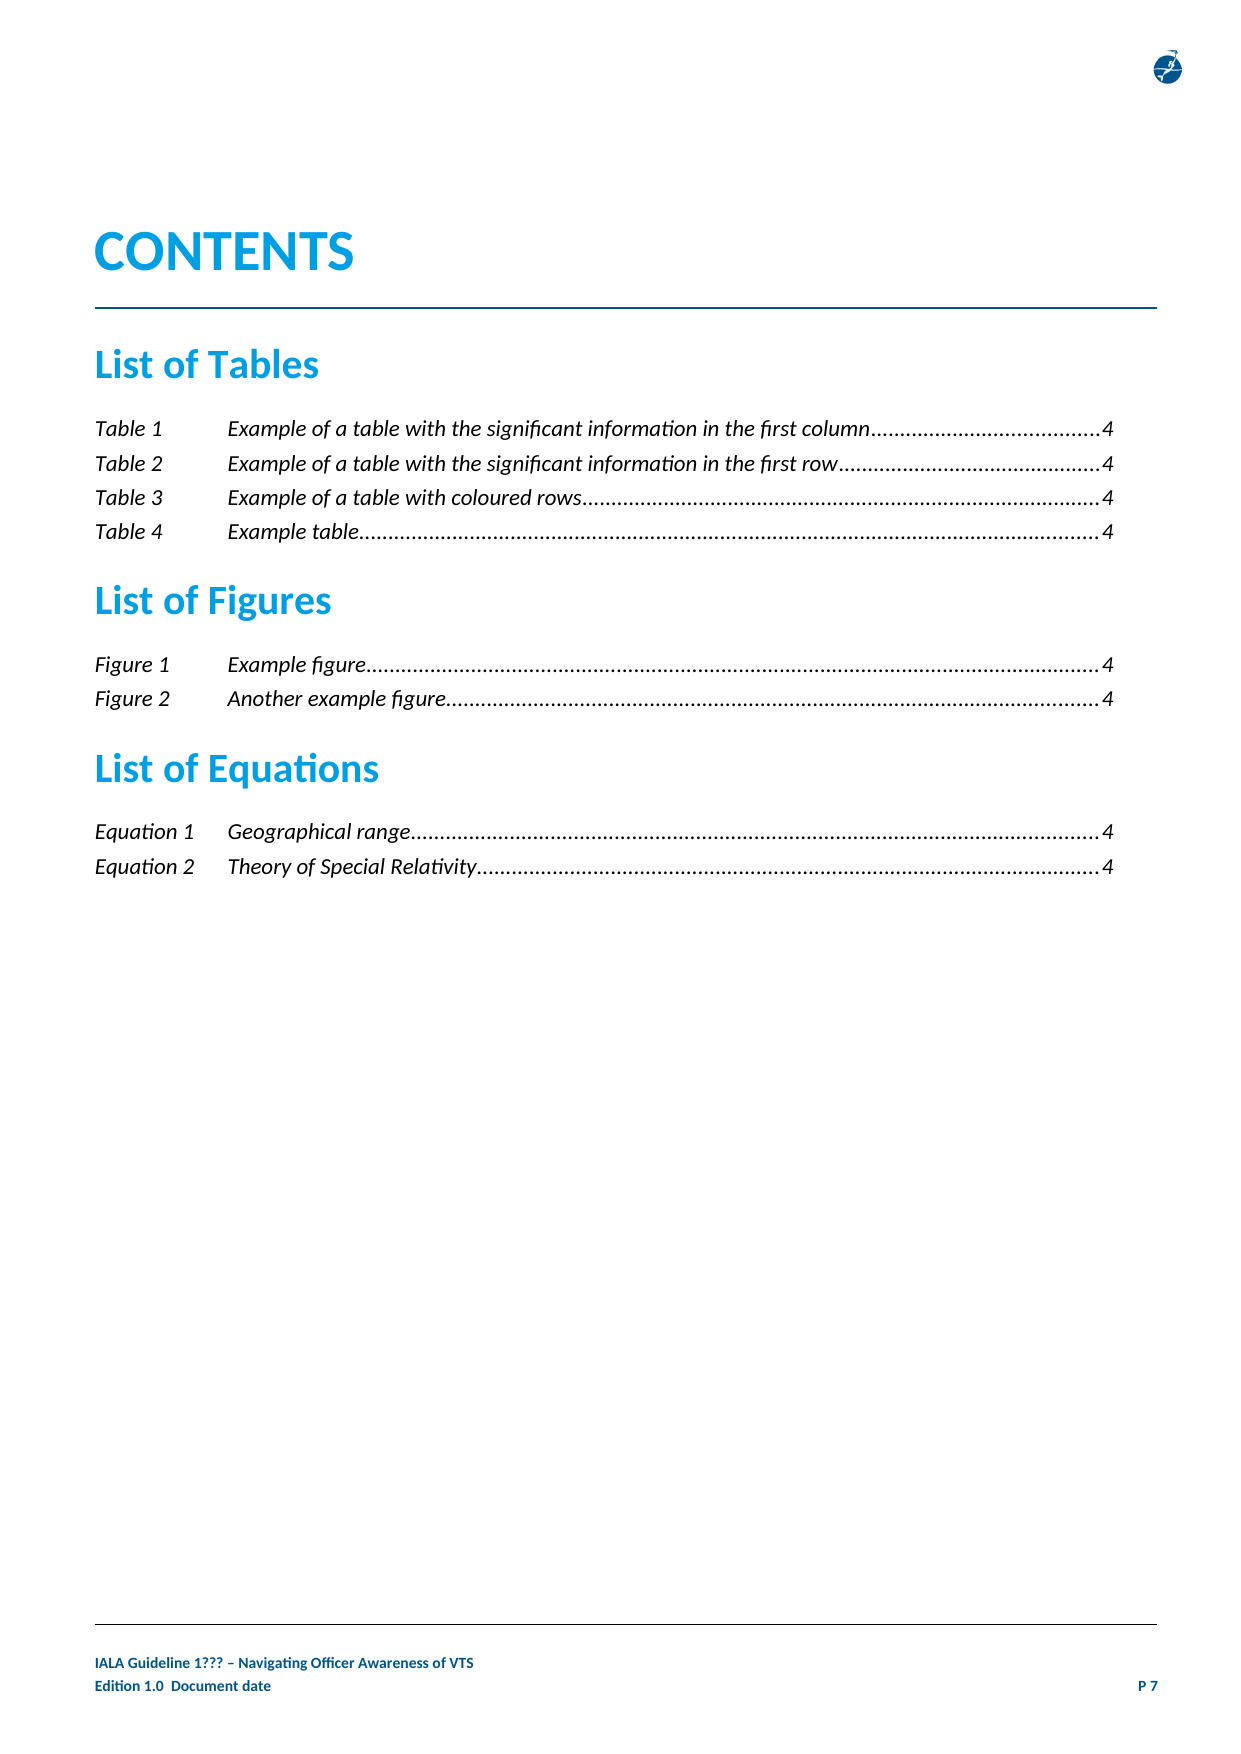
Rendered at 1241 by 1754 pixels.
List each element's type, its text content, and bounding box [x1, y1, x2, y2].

text Figure 2 Another example figure 4 [94, 684, 1113, 712]
text Equation 2 Theory of Special Relativity 4 [94, 852, 1113, 880]
text Figure 1 Example figure 4 [94, 650, 1113, 678]
list List of Equations [94, 742, 1157, 792]
text Equation 1 Geographical range 4 [94, 817, 1113, 846]
list List of Tables [94, 338, 1157, 389]
text Table 4 Example table 4 [94, 517, 1113, 545]
text Table 2 Example of a table with the significant information in the first row 4 [94, 449, 1113, 477]
picture [1122, 0, 1241, 119]
text Table 1 Example of a table with the significant information in the first column 4 [94, 414, 1113, 442]
text Table 3 Example of a table with coloured rows 4 [94, 483, 1113, 511]
list List of Figures [94, 574, 1157, 625]
